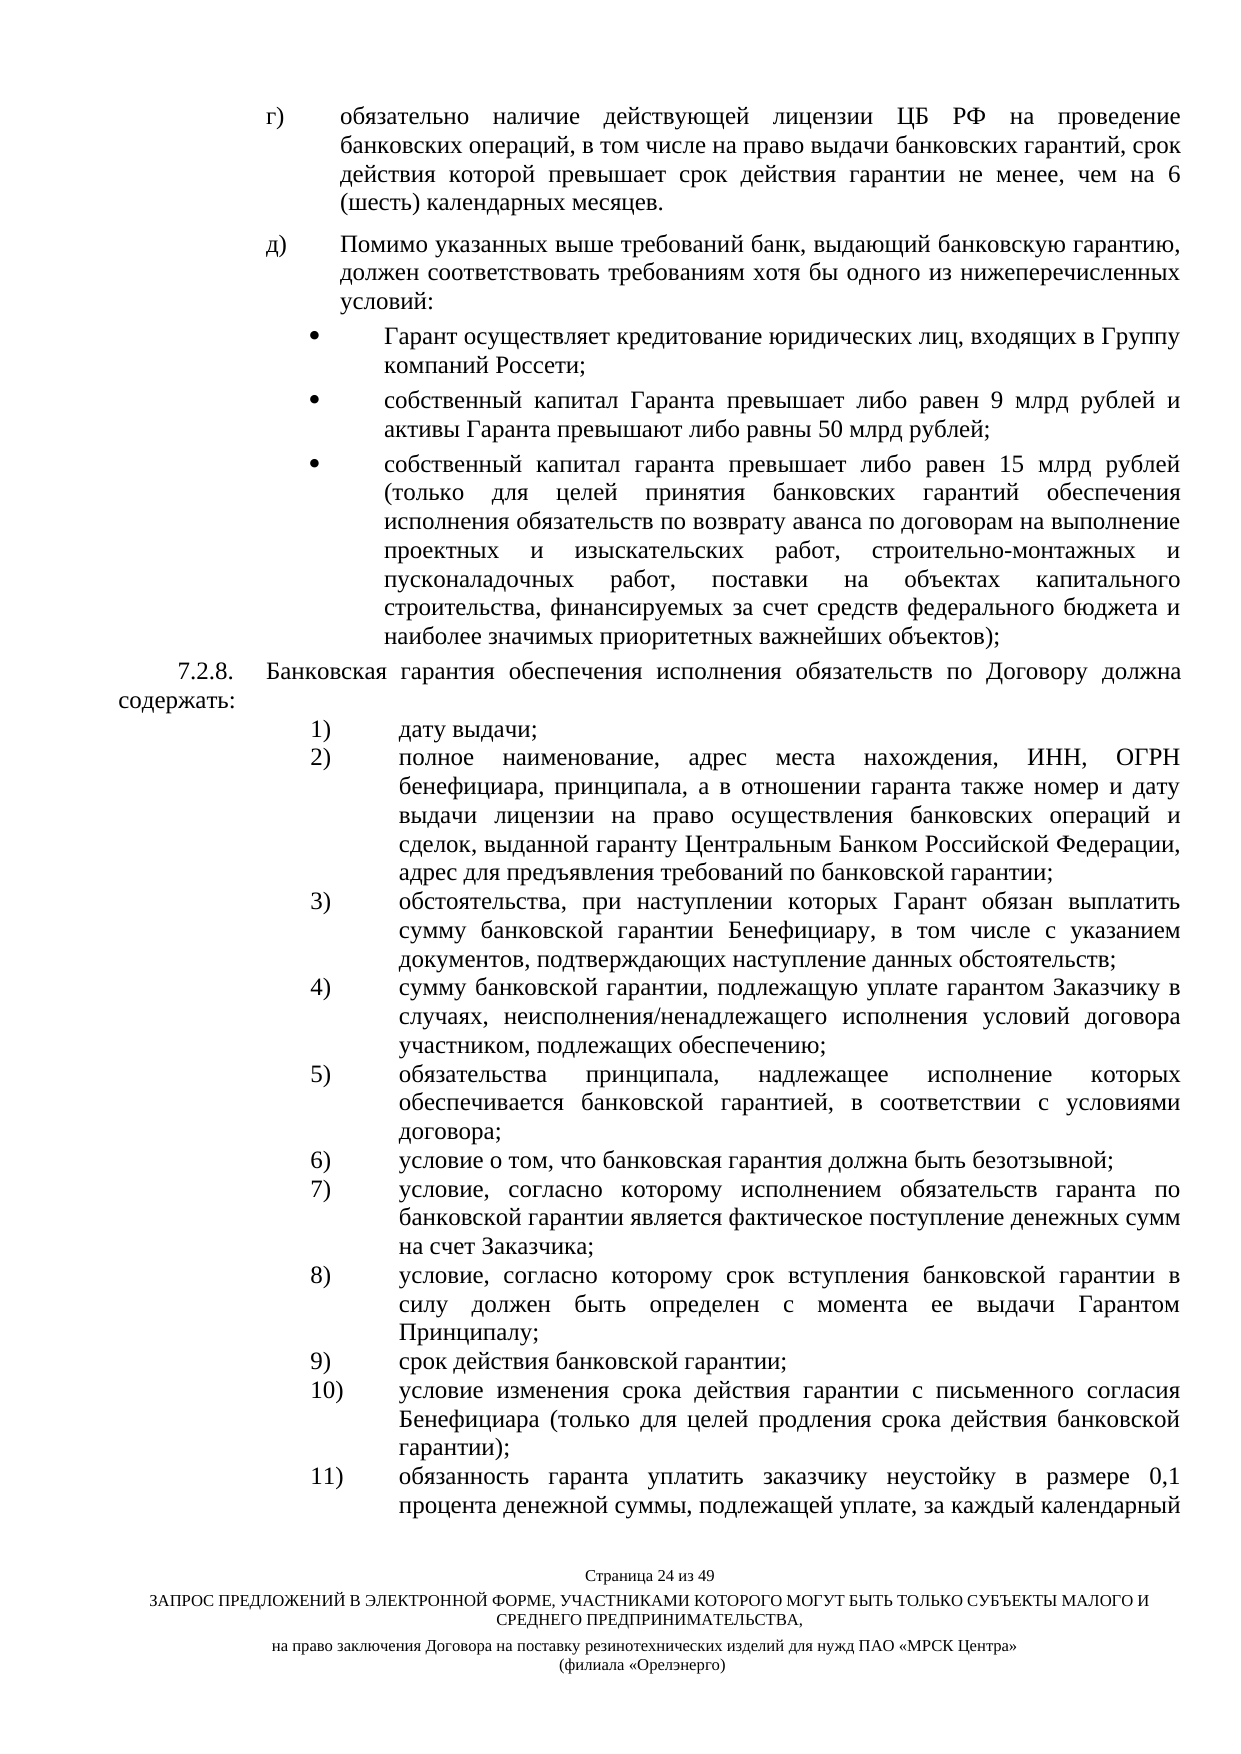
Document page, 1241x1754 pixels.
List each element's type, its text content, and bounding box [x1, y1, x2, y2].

list срок действия банковской гарантии; [310, 1346, 1181, 1375]
list дату выдачи; [310, 714, 1181, 742]
list сумму банковской гарантии, подлежащую уплате гарантом Заказчику в случаях, неисполнения/ненадлежащего исполнения условий договора участником, подлежащих обеспечению; [310, 972, 1181, 1059]
list условие, согласно которому срок вступления банковской гарантии в силу должен быть определен с момента ее выдачи Гарантом Принципалу; [310, 1260, 1181, 1346]
list условие, согласно которому исполнением обязательств гаранта по банковской гарантии является фактическое поступление денежных сумм на счет Заказчика; [310, 1174, 1181, 1260]
list собственный капитал гаранта превышает либо равен 15 млрд рублей (только для целей принятия банковских гарантий обеспечения исполнения обязательств по возврату аванса по договорам на выполнение проектных и изыскательских работ, строительно-монтажных и пусконаладочных работ, поставки на объектах капитального строительства, финансируемых за счет средств федерального бюджета и наиболее значимых приоритетных важнейших объектов); [310, 449, 1181, 650]
list полное наименование, адрес места нахождения, ИНН, ОГРН бенефициара, принципала, а в отношении гаранта также номер и дату выдачи лицензии на право осуществления банковских операций и сделок, выданной гаранту Центральным Банком Российской Федерации, адрес для предъявления требований по банковской гарантии; [310, 742, 1181, 886]
list Помимо указанных выше требований банк, выдающий банковскую гарантию, должен соответствовать требованиям хотя бы одного из нижеперечисленных условий: [266, 229, 1181, 315]
list собственный капитал Гаранта превышает либо равен 9 млрд рублей и активы Гаранта превышают либо равны 50 млрд рублей; [310, 385, 1181, 442]
list условие изменения срока действия гарантии с письменного согласия Бенефициара (только для целей продления срока действия банковской гарантии); [310, 1375, 1181, 1461]
list Гарант осуществляет кредитование юридических лиц, входящих в Группу компаний Россети; [310, 321, 1181, 379]
list обязательства принципала, надлежащее исполнение которых обеспечивается банковской гарантией, в соответствии с условиями договора; [310, 1059, 1181, 1145]
list Банковская гарантия обеспечения исполнения обязательств по Договору должна содержать: [118, 656, 1181, 714]
list обстоятельства, при наступлении которых Гарант обязан выплатить сумму банковской гарантии Бенефициару, в том числе с указанием документов, подтверждающих наступление данных обстоятельств; [310, 886, 1181, 972]
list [310, 1461, 1181, 1519]
list обязательно наличие действующей лицензии ЦБ РФ на проведение банковских операций, в том числе на право выдачи банковских гарантий, срок действия которой превышает срок действия гарантии не менее, чем на 6 (шесть) календарных месяцев. [266, 101, 1181, 216]
list условие о том, что банковская гарантия должна быть безотзывной; [310, 1145, 1181, 1174]
